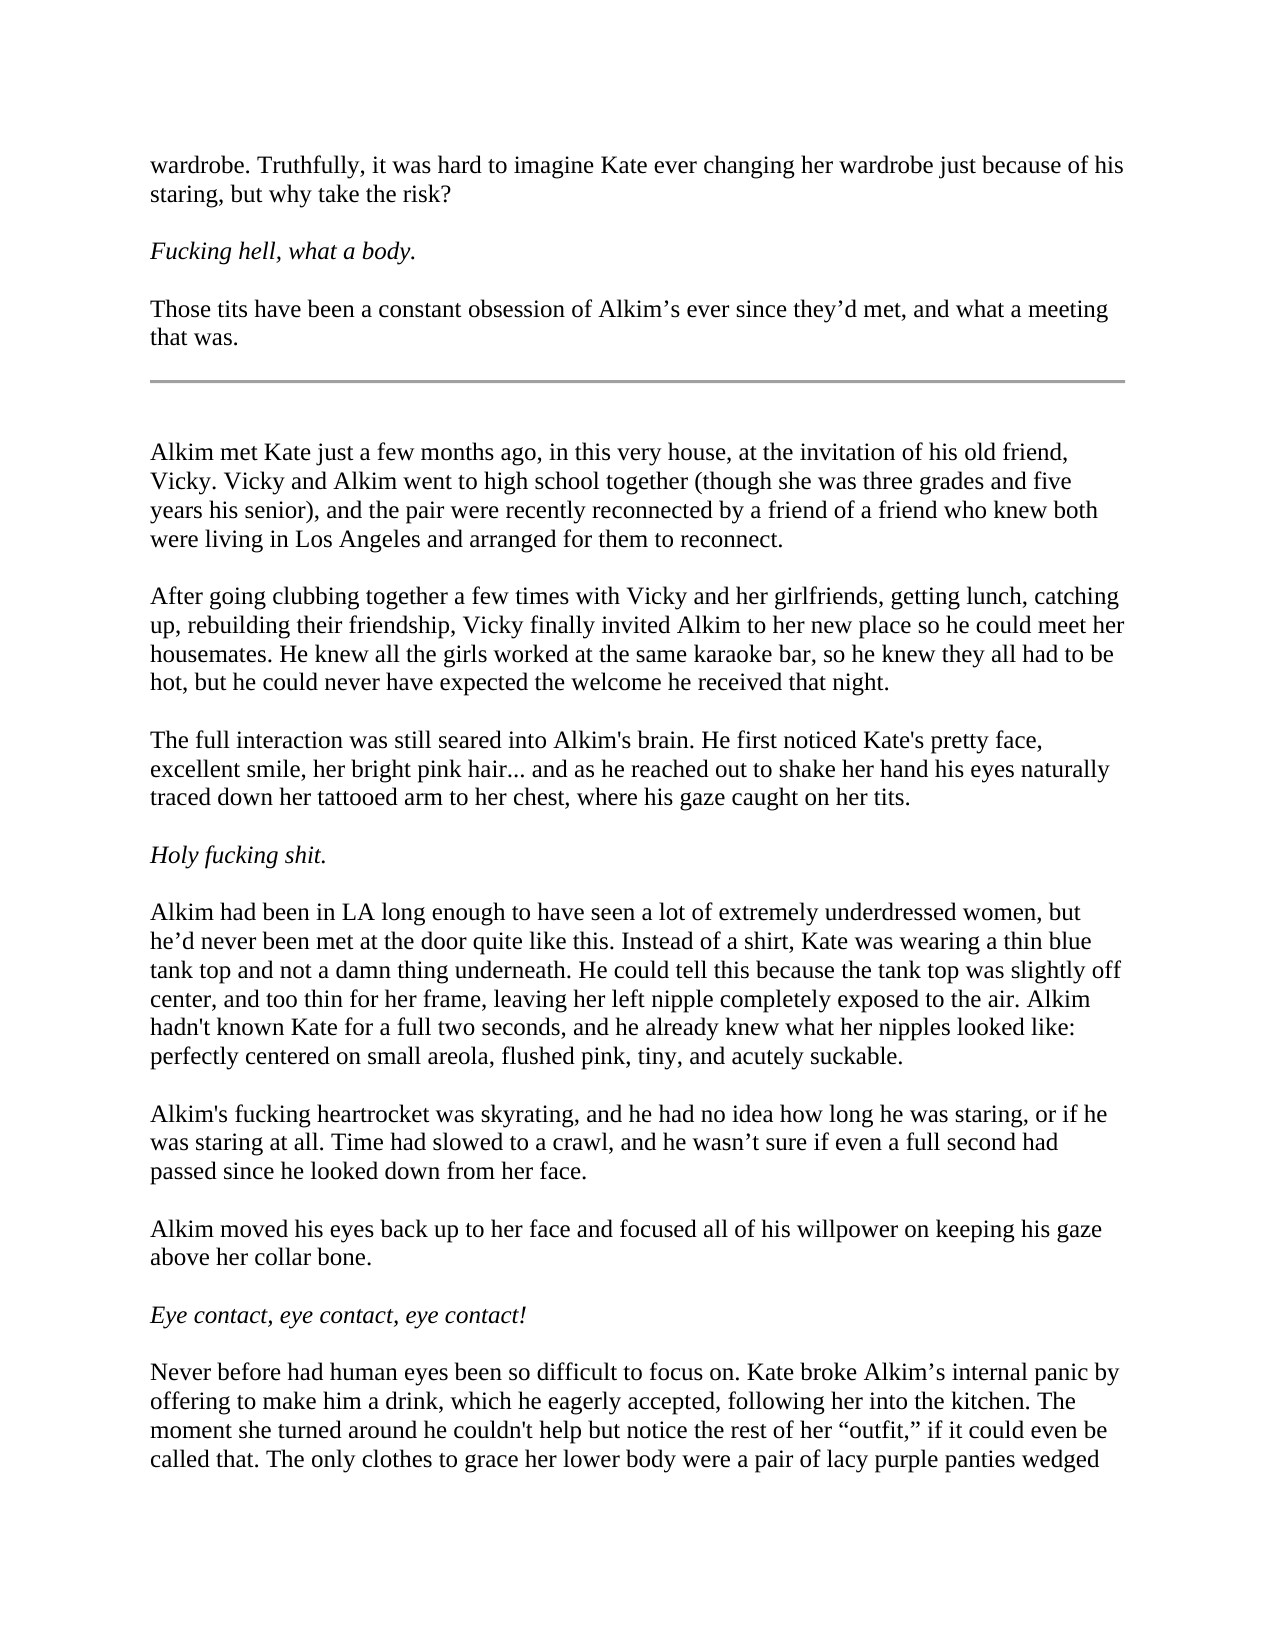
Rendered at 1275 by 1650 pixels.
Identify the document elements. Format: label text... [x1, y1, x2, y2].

text After going clubbing together a few times with Vicky and her girlfriends, getting lunch, catching up, rebuilding their friendship, Vicky finally invited Alkim to her new place so he could meet her housemates. He knew all the girls worked at the same karaoke bar, so he knew they all had to be hot, but he could never have expected the welcome he received that night. [150, 581, 1125, 696]
text Alkim's fucking heartrocket was skyrating, and he had no idea how long he was staring, or if he was staring at all. Time had slowed to a crawl, and he wasn’t sure if even a full second had passed since he looked down from her face. [150, 1099, 1125, 1185]
text Eye contact, eye contact, eye contact! [150, 1300, 1125, 1329]
text Holy fucking shit. [150, 840, 1125, 869]
text Alkim moved his eyes back up to her face and focused all of his willpower on keeping his gaze above her collar bone. [150, 1214, 1125, 1271]
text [150, 150, 1125, 207]
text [150, 1357, 1125, 1472]
text Fucking hell, what a body. [150, 236, 1125, 265]
text The full interaction was still seared into Alkim's brain. He first noticed Kate's pretty face, excellent smile, her bright pink hair... and as he reached out to shake her hand his eyes naturally traced down her tattooed arm to her chest, where his gaze caught on her tits. [150, 725, 1125, 811]
text Those tits have been a constant obsession of Alkim’s ever since they’d met, and what a meeting that was. [150, 294, 1125, 351]
text Alkim met Kate just a few months ago, in this very house, at the invitation of his old friend, Vicky. Vicky and Alkim went to high school together (though she was three grades and five years his senior), and the pair were recently reconnected by a friend of a friend who knew both were living in Los Angeles and arranged for them to reconnect. [150, 437, 1125, 552]
text Alkim had been in LA long enough to have seen a lot of extremely underdressed women, but he’d never been met at the door quite like this. Instead of a shirt, Kate was wearing a thin blue tank top and not a damn thing underneath. He could tell this because the tank top was slightly off center, and too thin for her frame, leaving her left nipple completely exposed to the air. Alkim hadn't known Kate for a full two seconds, and he already knew what her nipples looked like: perfectly centered on small areola, flushed pink, tiny, and acutely suckable. [150, 897, 1125, 1070]
